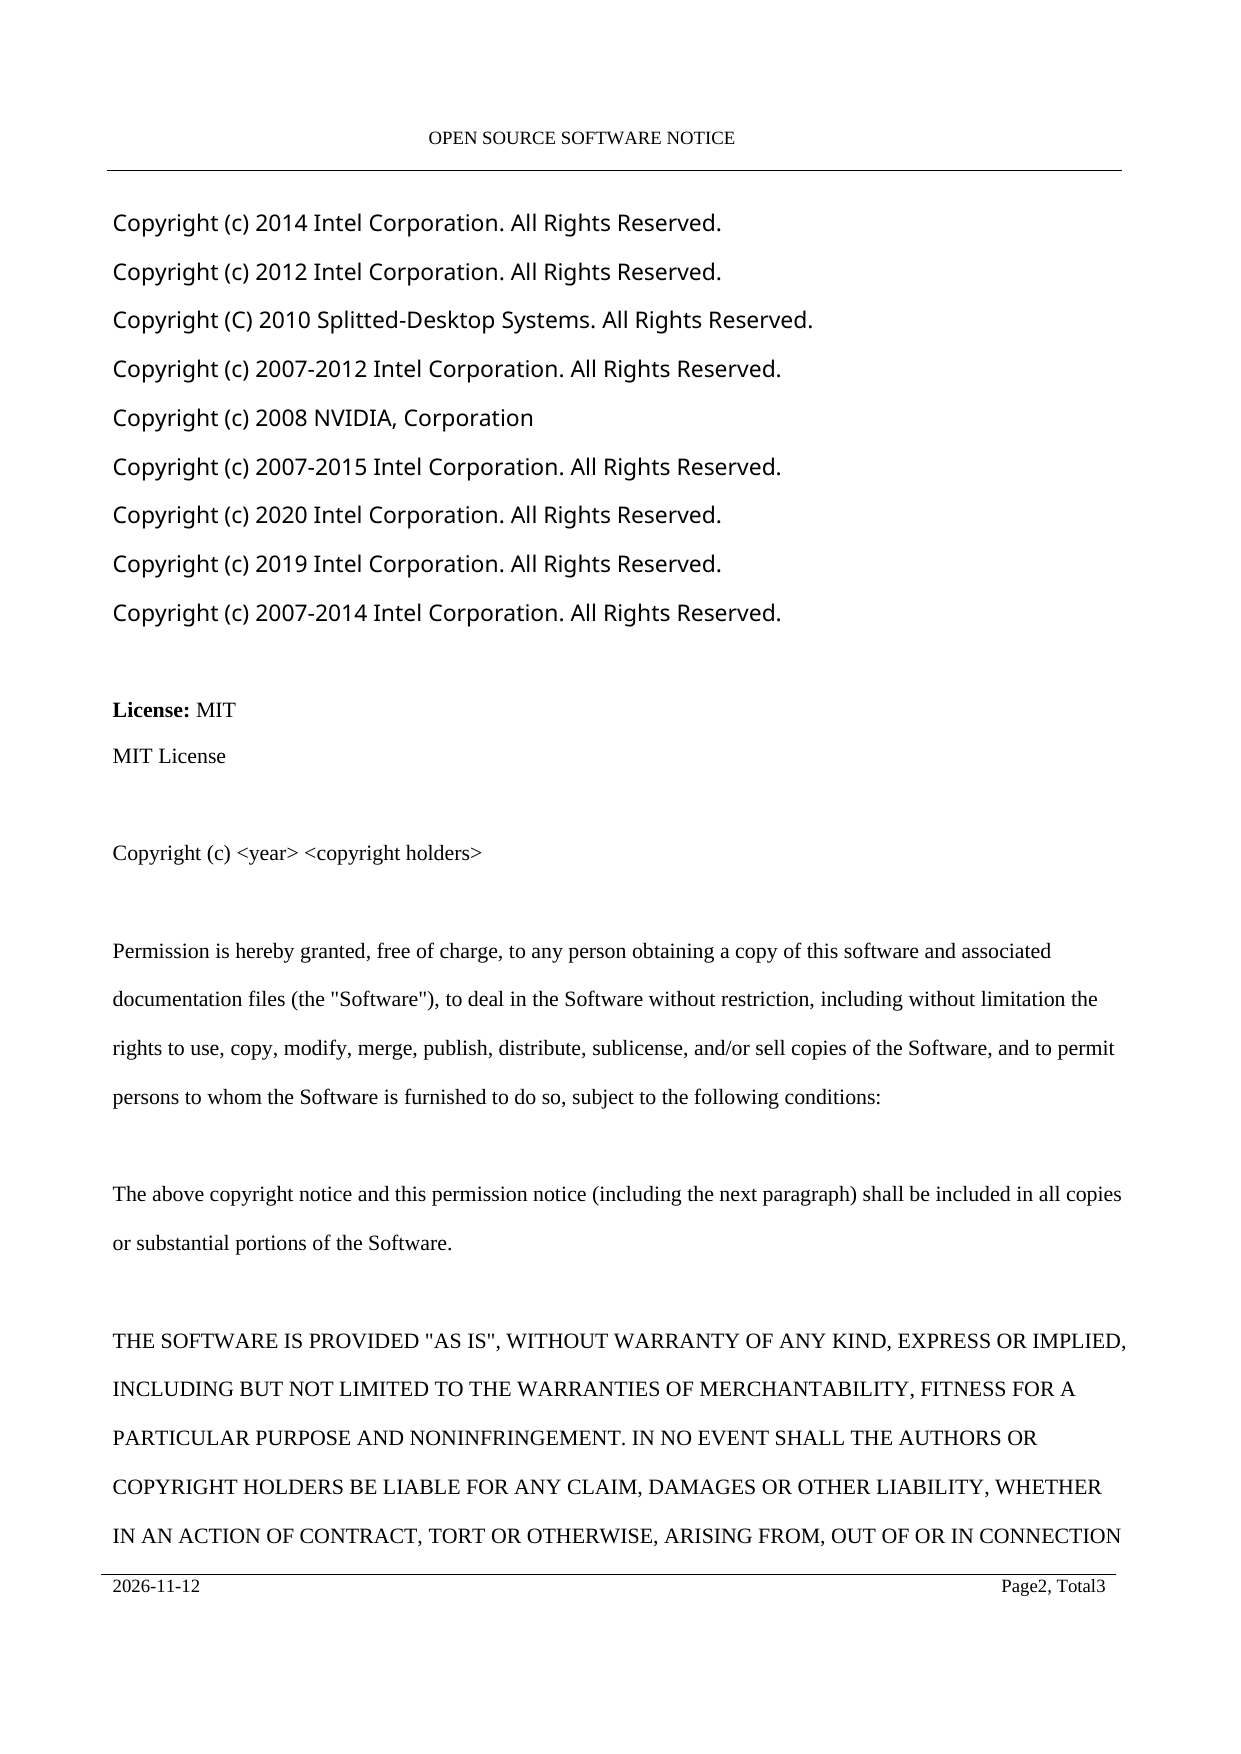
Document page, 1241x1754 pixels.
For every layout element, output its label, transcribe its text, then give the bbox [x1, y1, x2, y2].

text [112, 206, 1128, 678]
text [112, 739, 1128, 1551]
text License: MIT [112, 694, 1128, 726]
